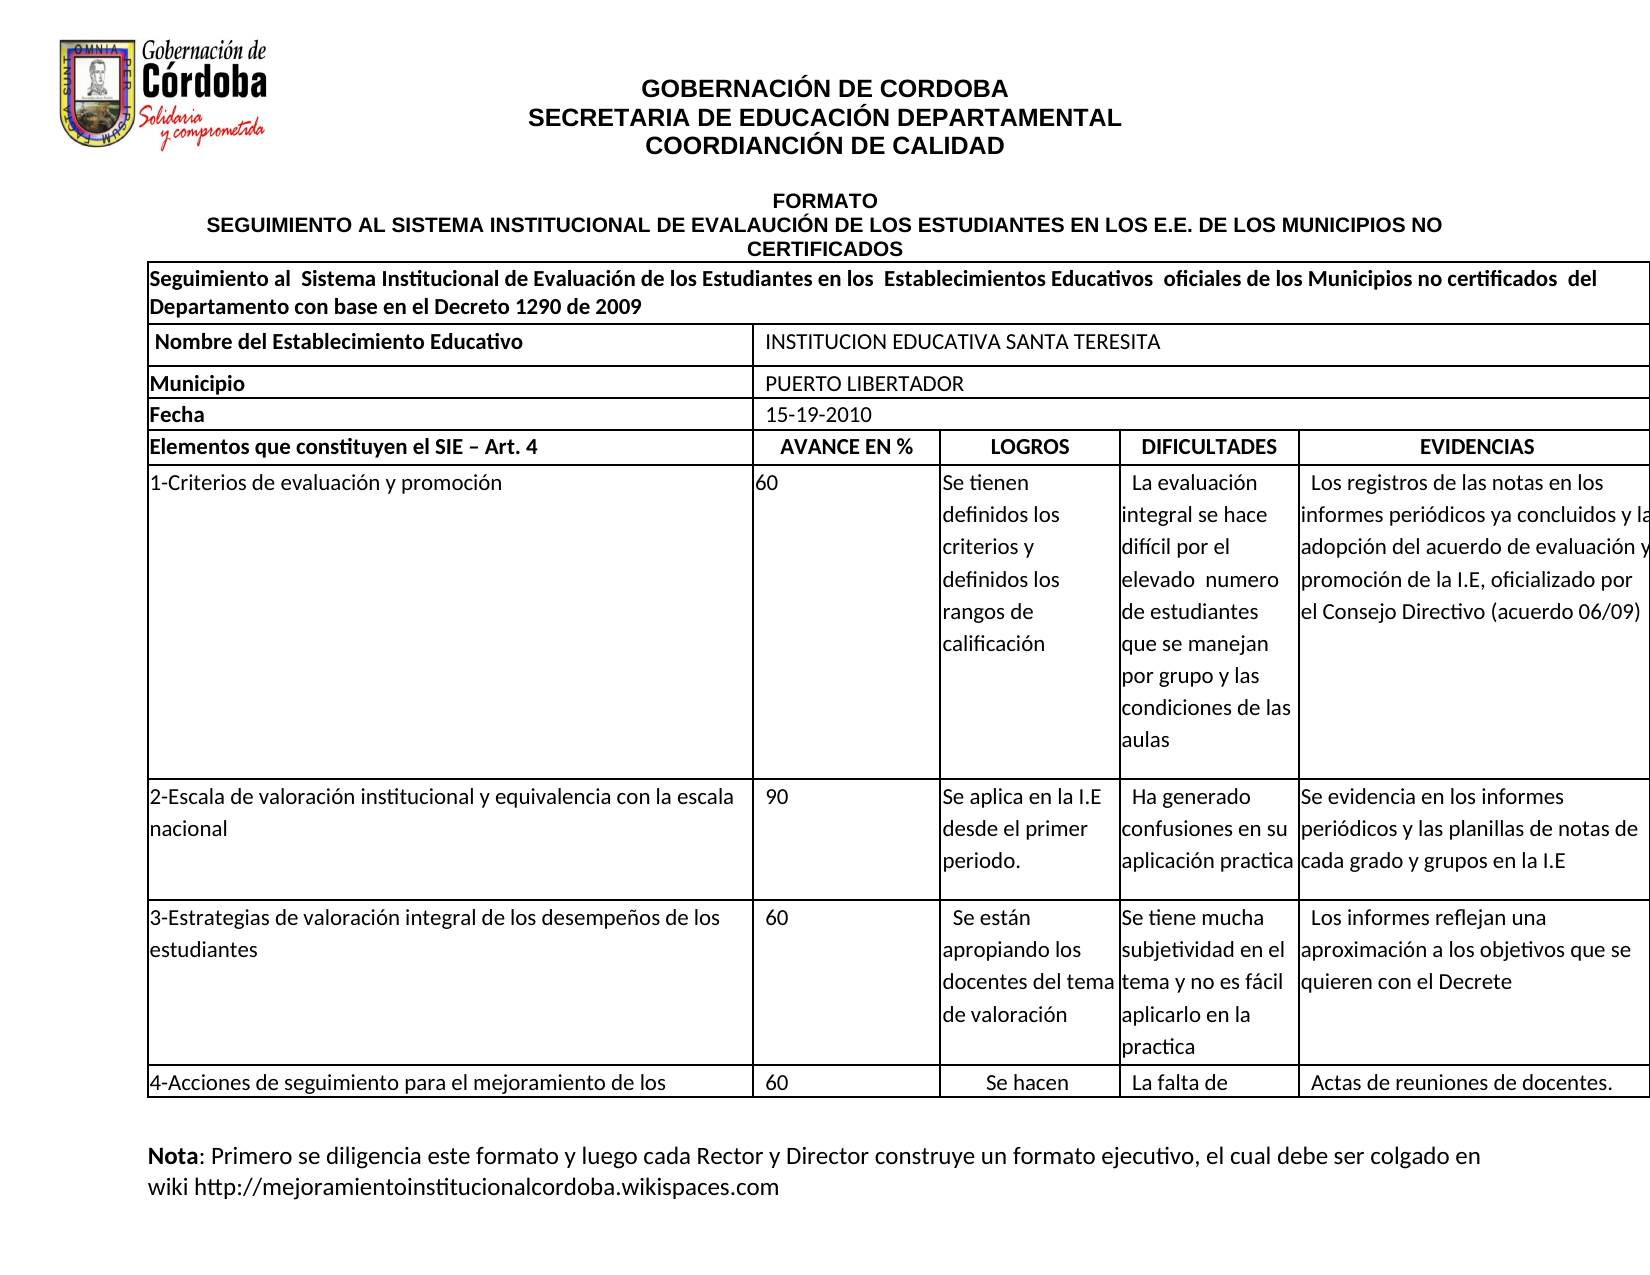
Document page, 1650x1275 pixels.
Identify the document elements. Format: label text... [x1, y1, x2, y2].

table_cell Ha generado confusiones en su aplicación practica [1121, 780, 1298, 899]
table_cell Actas de reuniones de docentes. [1300, 1066, 1649, 1096]
table_cell PUERTO LIBERTADOR [754, 367, 1649, 397]
table_cell Municipio [149, 367, 752, 397]
table_cell Se aplica en la I.E desde el primer periodo. [941, 780, 1119, 899]
table_cell La evaluación integral se hace difícil por el elevado numero de estudiantes que se manejan por grupo y las condiciones de las aulas [1121, 466, 1298, 778]
table_cell LOGROS [941, 431, 1119, 464]
table_cell Se evidencia en los informes periódicos y las planillas de notas de cada grado y grupos en la I.E [1300, 780, 1649, 899]
table_cell DIFICULTADES [1121, 431, 1298, 464]
picture [59, 38, 267, 152]
table_cell 3-Estrategias de valoración integral de los desempeños de los estudiantes [149, 901, 752, 1064]
table_cell Fecha [149, 399, 752, 428]
table_cell 60 [754, 901, 939, 1064]
table_cell AVANCE EN % [754, 431, 939, 464]
table_cell Se tiene mucha subjetividad en el tema y no es fácil aplicarlo en la practica [1121, 901, 1298, 1064]
table_cell 15-19-2010 [754, 399, 1649, 428]
table_cell EVIDENCIAS [1300, 431, 1649, 464]
table_cell Elementos que constituyen el SIE – Art. 4 [149, 431, 752, 464]
table_cell Los registros de las notas en los informes periódicos ya concluidos y la adopción del acuerdo de evaluación y promoción de la I.E, oficializado por el Consejo Directivo (acuerdo 06/09) [1300, 466, 1649, 778]
table_header Seguimiento al Sistema Institucional de Evaluación de los Estudiantes en los Establecimientos Educativos oficiales de los Municipios no certificados del Departamento con base en el Decreto 1290 de 2009 [149, 263, 1649, 323]
table_cell 90 [754, 780, 939, 899]
table_cell Los informes reflejan una aproximación a los objetivos que se quieren con el Decrete [1300, 901, 1649, 1064]
table_cell 60 [754, 466, 939, 778]
table_cell 1-Criterios de evaluación y promoción [149, 466, 752, 778]
table_cell Se tienen definidos los criterios y definidos los rangos de calificación [941, 466, 1119, 778]
table_cell 4-Acciones de seguimiento para el mejoramiento de los desempeños [149, 1066, 752, 1096]
table_cell 2-Escala de valoración institucional y equivalencia con la escala nacional [149, 780, 752, 899]
table_cell 60 [754, 1066, 939, 1096]
table_cell INSTITUCION EDUCATIVA SANTA TERESITA [754, 325, 1649, 365]
table_cell Nombre del Establecimiento Educativo [149, 325, 752, 365]
table_cell Se hacen reuniones de docentes y se están diseñando estrategias para el mejoramiento. [941, 1066, 1119, 1096]
table_cell Se están apropiando los docentes del tema de valoración [941, 901, 1119, 1064]
